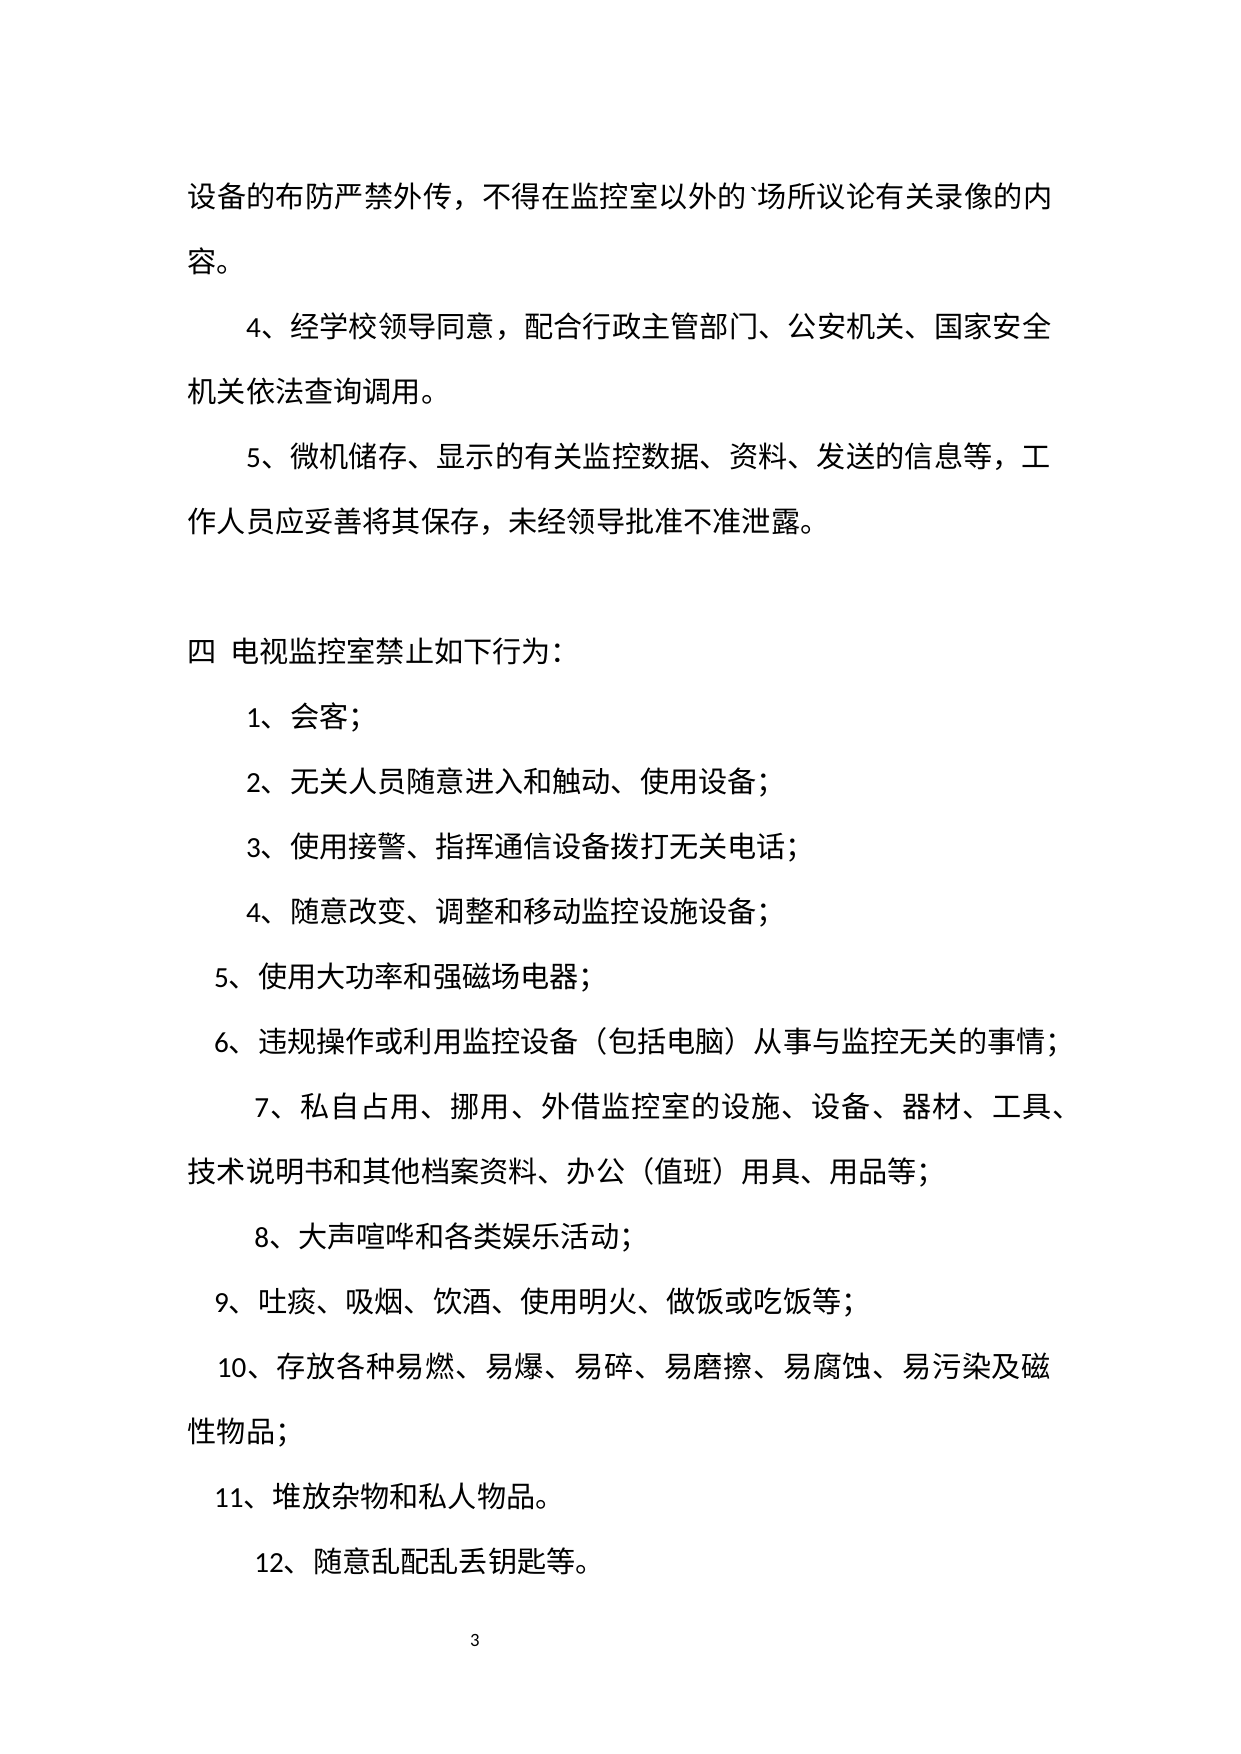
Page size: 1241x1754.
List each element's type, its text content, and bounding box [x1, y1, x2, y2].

text 10、存放各种易燃、易爆、易碎、易磨擦、易腐蚀、易污染及磁性物品； [187, 1332, 1053, 1462]
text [187, 162, 1053, 292]
text 11、堆放杂物和私人物品。 [187, 1462, 1053, 1527]
list 1、会客； [187, 682, 1053, 747]
text 四 电视监控室禁止如下行为： [187, 617, 1053, 682]
list 2、无关人员随意进入和触动、使用设备； [187, 747, 1053, 812]
text 5、微机储存、显示的有关监控数据、资料、发送的信息等，工作人员应妥善将其保存，未经领导批准不准泄露。 [187, 422, 1053, 552]
text 6、违规操作或利用监控设备（包括电脑）从事与监控无关的事情； [187, 1007, 1053, 1072]
text 7、私自占用、挪用、外借监控室的设施、设备、器材、工具、技术说明书和其他档案资料、办公（值班）用具、用品等； [187, 1072, 1053, 1202]
list 4、随意改变、调整和移动监控设施设备； [187, 877, 1053, 942]
text 12、随意乱配乱丢钥匙等。 [187, 1527, 1053, 1592]
text 8、大声喧哗和各类娱乐活动； [187, 1202, 1053, 1267]
text 4、经学校领导同意，配合行政主管部门、公安机关、国家安全机关依法查询调用。 [187, 292, 1053, 422]
text 9、吐痰、吸烟、饮酒、使用明火、做饭或吃饭等； [187, 1267, 1053, 1332]
list 3、使用接警、指挥通信设备拨打无关电话； [187, 812, 1053, 877]
text 5、使用大功率和强磁场电器； [187, 942, 1053, 1007]
